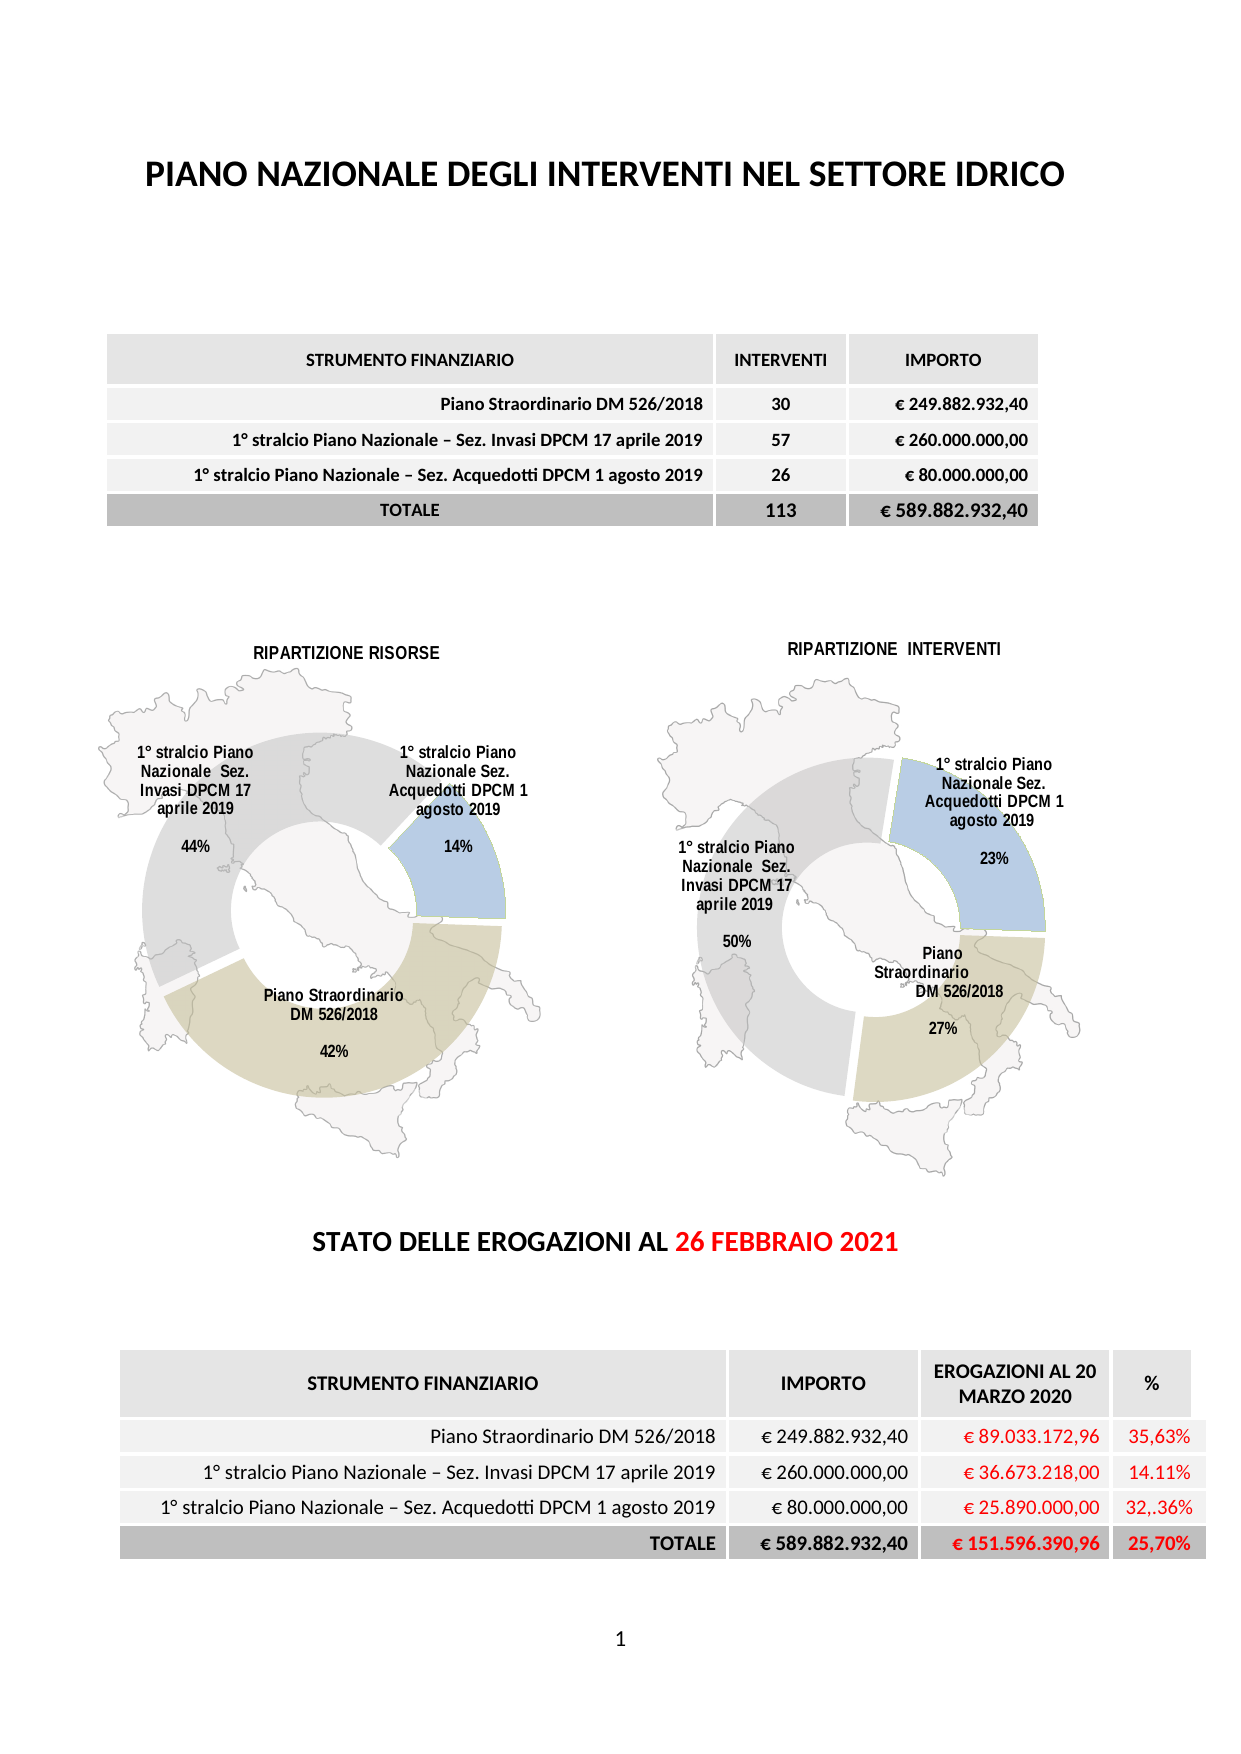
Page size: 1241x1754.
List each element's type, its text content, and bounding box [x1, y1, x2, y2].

table_header IMPORTO [729, 1350, 918, 1417]
table_cell TOTALE [120, 1526, 726, 1559]
table_cell 1° stralcio Piano Nazionale – Sez. Acquedotti DPCM 1 agosto 2019 [120, 1491, 726, 1523]
table_cell € 151.596.390,96 [921, 1526, 1109, 1559]
table_header EROGAZIONI AL 20 MARZO 2020 [921, 1350, 1109, 1417]
table_cell 35,63% [1113, 1420, 1206, 1452]
table_cell 1° stralcio Piano Nazionale – Sez. Invasi DPCM 17 aprile 2019 [107, 423, 713, 455]
table_cell € 89.033.172,96 [921, 1420, 1109, 1452]
table_cell 1° stralcio Piano Nazionale – Sez. Invasi DPCM 17 aprile 2019 [120, 1456, 726, 1488]
table_cell 32,.36% [1113, 1491, 1206, 1523]
table_cell 113 [716, 494, 846, 526]
table_cell € 589.882.932,40 [849, 494, 1038, 526]
table_cell € 80.000.000,00 [729, 1491, 918, 1523]
table_cell TOTALE [107, 494, 713, 526]
table_cell 1° stralcio Piano Nazionale – Sez. Acquedotti DPCM 1 agosto 2019 [107, 459, 713, 491]
table_cell € 589.882.932,40 [729, 1526, 918, 1559]
table_cell € 260.000.000,00 [729, 1456, 918, 1488]
table_cell € 249.882.932,40 [729, 1420, 918, 1452]
text STATO DELLE EROGAZIONI AL 26 FEBBRAIO 2021 [88, 1089, 1122, 1258]
table_cell € 249.882.932,40 [849, 388, 1038, 420]
table_header INTERVENTI [716, 334, 846, 384]
table_header STRUMENTO FINANZIARIO [120, 1350, 726, 1417]
table_cell € 260.000.000,00 [849, 423, 1038, 455]
table_cell € 80.000.000,00 [849, 459, 1038, 491]
table_cell € 36.673.218,00 [921, 1456, 1109, 1488]
table_cell € 25.890.000,00 [921, 1491, 1109, 1523]
table_header IMPORTO [849, 334, 1038, 384]
table_cell Piano Straordinario DM 526/2018 [120, 1420, 726, 1452]
table_header STRUMENTO FINANZIARIO [107, 334, 713, 384]
table_cell Piano Straordinario DM 526/2018 [107, 388, 713, 420]
table_cell 26 [716, 459, 846, 491]
table_cell 14.11% [1113, 1456, 1206, 1488]
table_cell 57 [716, 423, 846, 455]
text PIANO NAZIONALE DEGLI INTERVENTI NEL SETTORE IDRICO [88, 150, 1122, 196]
table_cell 30 [716, 388, 846, 420]
table_cell 25,70% [1113, 1526, 1206, 1559]
table_header % [1113, 1350, 1191, 1417]
